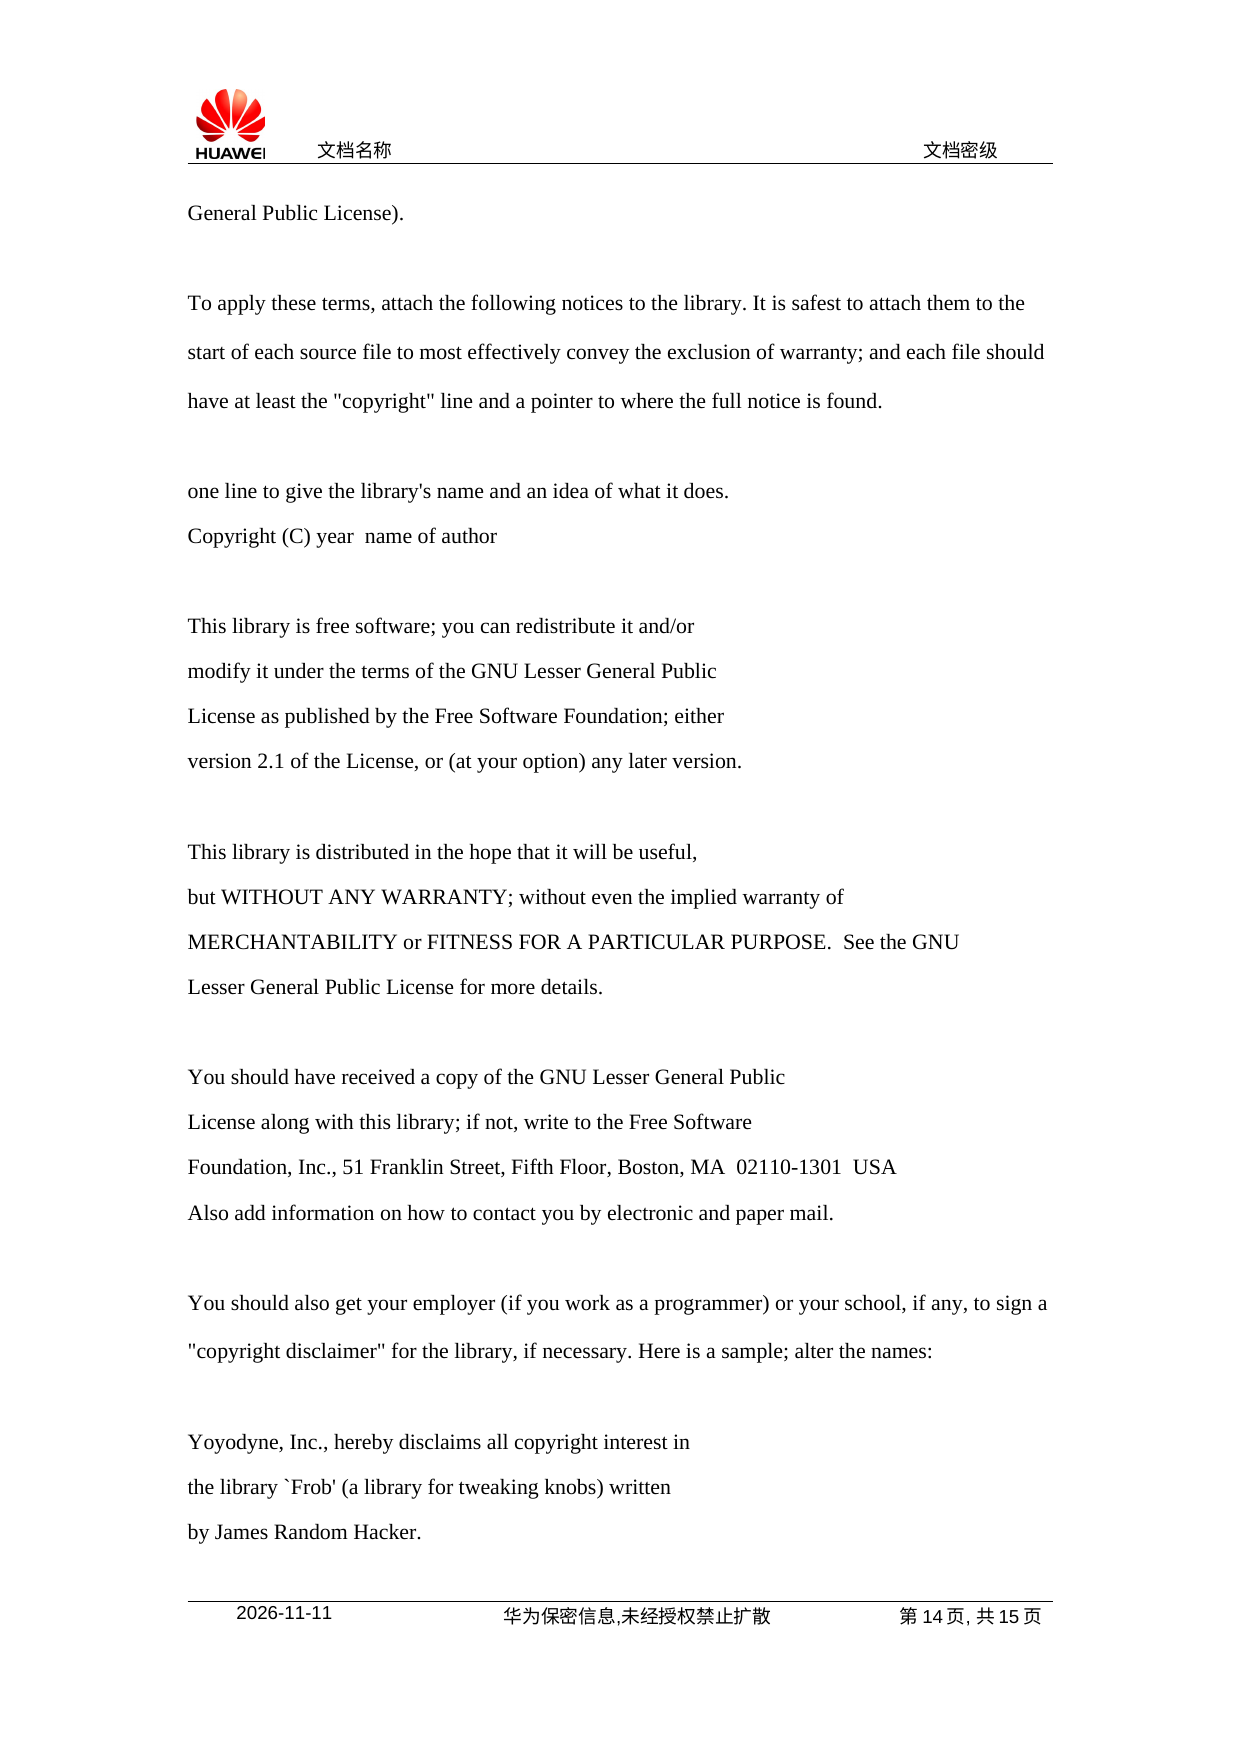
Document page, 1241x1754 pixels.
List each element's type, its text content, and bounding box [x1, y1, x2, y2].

text MERCHANTABILITY or FITNESS FOR A PARTICULAR PURPOSE. See the GNU [187, 925, 1053, 958]
text but WITHOUT ANY WARRANTY; without even the implied warranty of [187, 880, 1053, 913]
text Yoyodyne, Inc., hereby disclaims all copyright interest in [187, 1425, 1053, 1457]
text License as published by the Free Software Foundation; either [187, 700, 1053, 732]
text This library is distributed in the hope that it will be useful, [187, 835, 1053, 867]
text modify it under the terms of the GNU Lesser General Public [187, 654, 1053, 687]
text License along with this library; if not, write to the Free Software [187, 1106, 1053, 1138]
text Lesser General Public License for more details. [187, 970, 1053, 1003]
text Copyright (C) year name of author [187, 519, 1053, 552]
text Also add information on how to contact you by electronic and paper mail. [187, 1196, 1053, 1228]
text You should also get your employer (if you work as a programmer) or your school, if any, to sign a "copyright disclaimer" for the library, if necessary. Here is a sample; alter the names: [187, 1286, 1053, 1367]
picture [196, 89, 265, 159]
text the library `Frob' (a library for tweaking knobs) written [187, 1470, 1053, 1503]
text Foundation, Inc., 51 Franklin Street, Fifth Floor, Boston, MA 02110-1301 USA [187, 1151, 1053, 1183]
text by James Random Hacker. [187, 1515, 1053, 1548]
text version 2.1 of the License, or (at your option) any later version. [187, 745, 1053, 777]
text To apply these terms, attach the following notices to the library. It is safest to attach them to the start of each source file to most effectively convey the exclusion of warranty; and each file should have at least the "copyright" line and a pointer to where the full notice is found. [187, 286, 1053, 416]
text You should have received a copy of the GNU Lesser General Public [187, 1061, 1053, 1093]
text This library is free software; you can redistribute it and/or [187, 609, 1053, 642]
text one line to give the library's name and an idea of what it does. [187, 474, 1053, 507]
